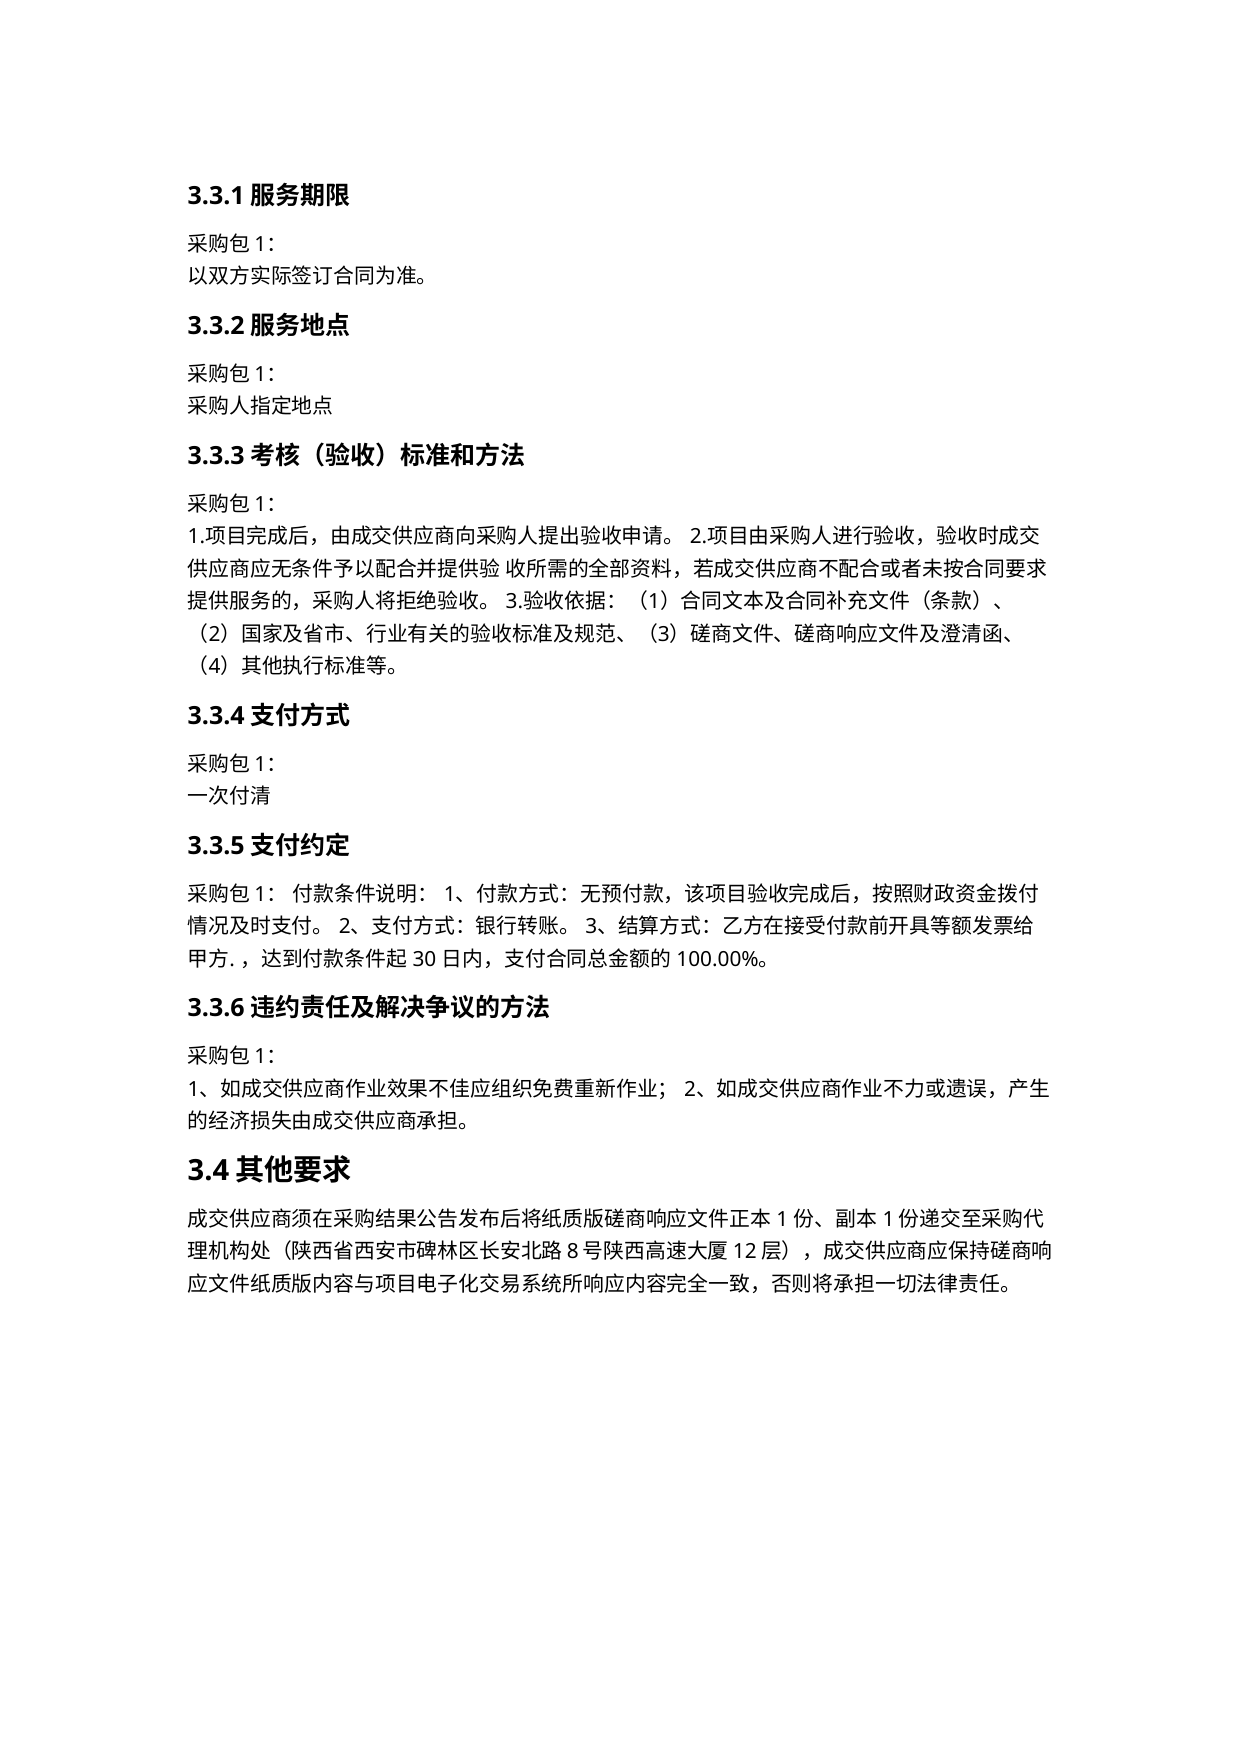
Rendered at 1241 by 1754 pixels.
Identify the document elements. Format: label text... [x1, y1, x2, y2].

text 1.项目完成后，由成交供应商向采购人提出验收申请。 2.项目由采购人进行验收，验收时成交供应商应无条件予以配合并提供验 收所需的全部资料，若成交供应商不配合或者未按合同要求提供服务的，采购人将拒绝验收。 3.验收依据：（1）合同文本及合同补充文件（条款）、（2）国家及省市、行业有关的验收标准及规范、（3）磋商文件、磋商响应文件及澄清函、（4）其他执行标准等。 [187, 519, 1053, 682]
text 1、如成交供应商作业效果不佳应组织免费重新作业； 2、如成交供应商作业不力或遗误，产生的经济损失由成交供应商承担。 [187, 1072, 1053, 1137]
text 3.3.3考核（验收）标准和方法 [187, 422, 1053, 487]
text 以双方实际签订合同为准。 [187, 259, 1053, 292]
text 3.3.4支付方式 [187, 682, 1053, 747]
text 采购包1： [187, 747, 1053, 779]
text 采购包1： [187, 227, 1053, 259]
text 采购包1： [187, 357, 1053, 389]
text 3.3.5支付约定 [187, 812, 1053, 877]
text 采购包1： [187, 487, 1053, 519]
text 3.4其他要求 [187, 1137, 1053, 1202]
text 采购包1： 付款条件说明： 1、付款方式：无预付款，该项目验收完成后，按照财政资金拨付情况及时支付。 2、支付方式：银行转账。 3、结算方式：乙方在接受付款前开具等额发票给甲方. ，达到付款条件起 30 日内，支付合同总金额的 100.00%。 [187, 877, 1053, 974]
text 成交供应商须在采购结果公告发布后将纸质版磋商响应文件正本 1 份、副本 1份递交至采购代理机构处（陕西省西安市碑林区长安北路8号陕西高速大厦12层），成交供应商应保持磋商响应文件纸质版内容与项目电子化交易系统所响应内容完全一致，否则将承担一切法律责任。 [187, 1202, 1053, 1299]
text 采购包1： [187, 1039, 1053, 1072]
text 3.3.6违约责任及解决争议的方法 [187, 974, 1053, 1039]
text 一次付清 [187, 779, 1053, 812]
text 3.3.1服务期限 [187, 162, 1053, 227]
text 3.3.2服务地点 [187, 292, 1053, 357]
text 采购人指定地点 [187, 389, 1053, 422]
